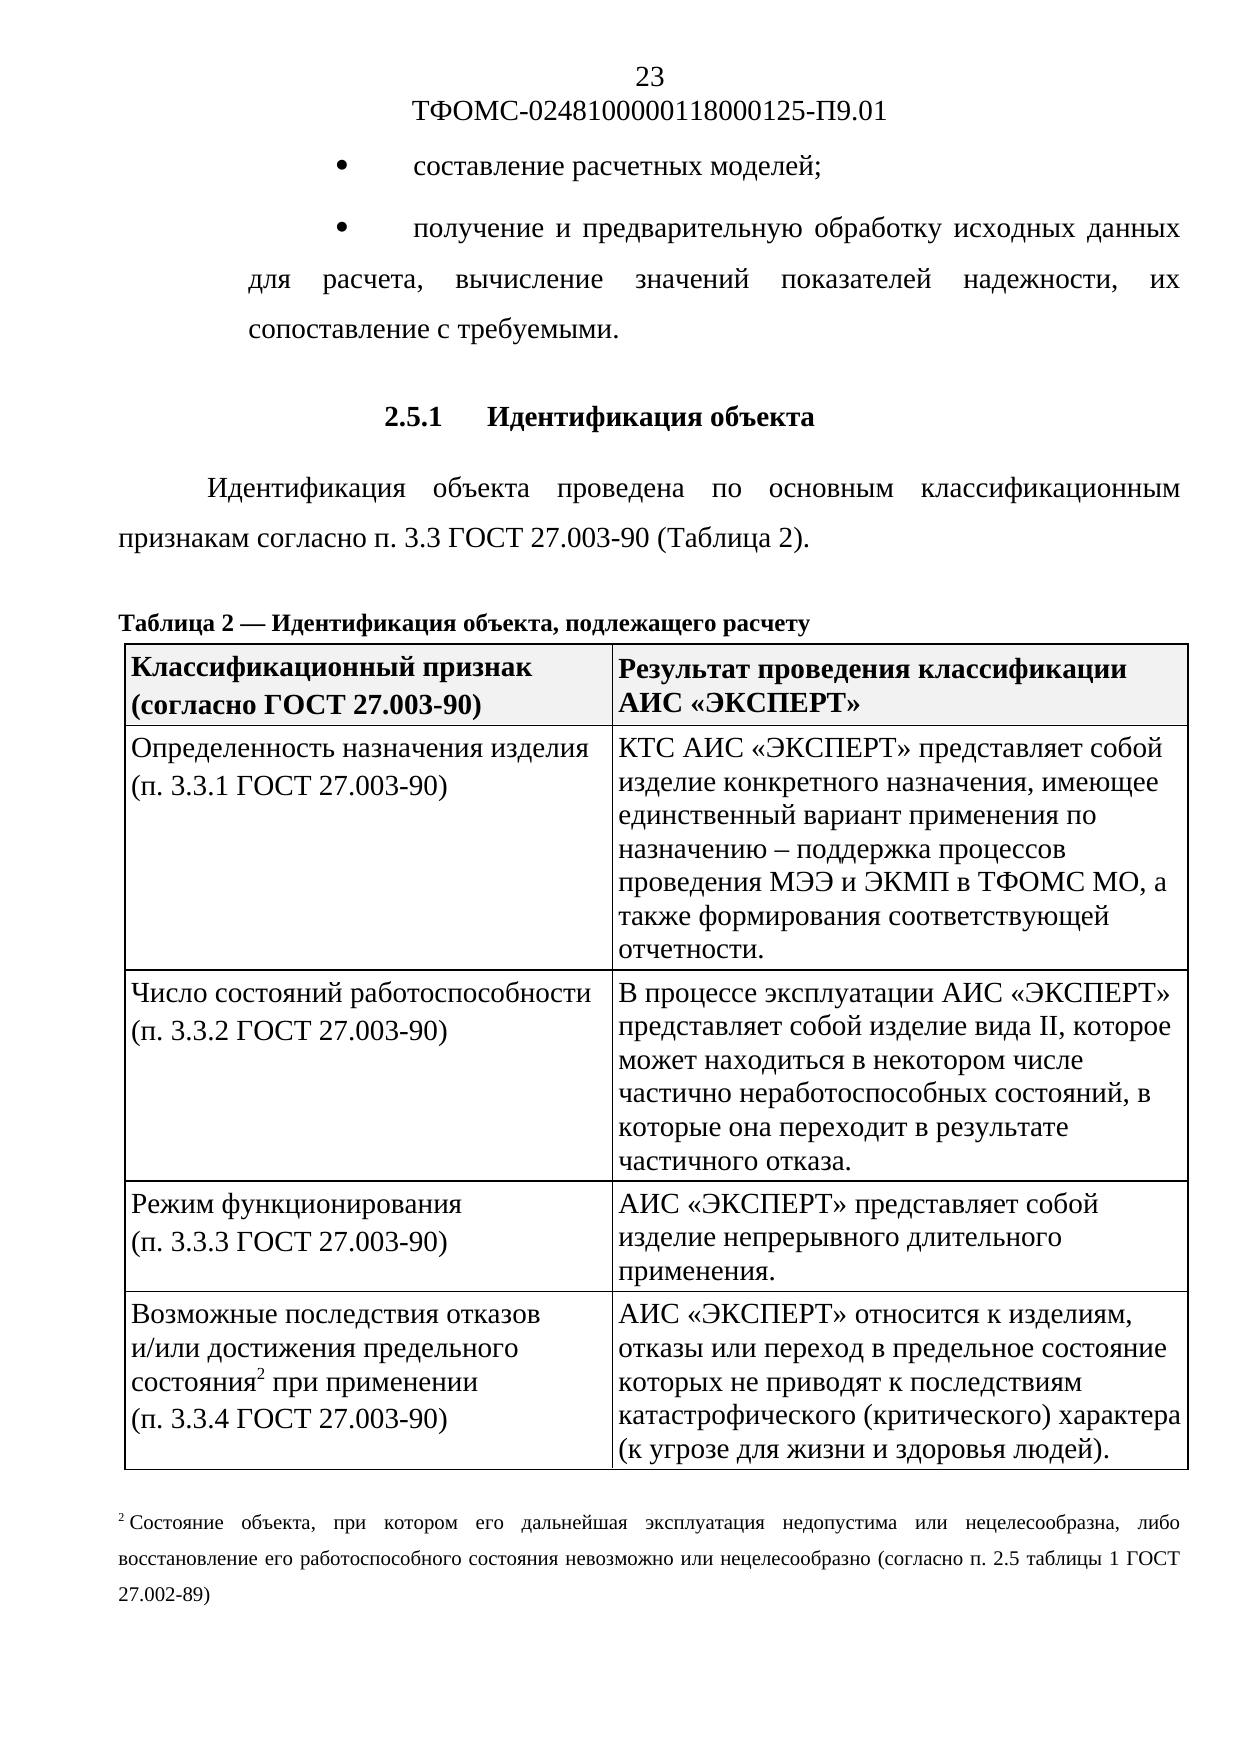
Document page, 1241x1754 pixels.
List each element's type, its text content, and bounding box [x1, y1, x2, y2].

table_cell представляет собой изделие непрерывного длительного применения. [613, 1182, 1187, 1291]
text Идентификация объекта проведена по основным классификационным признакам согласно п. 3.3 ГОСТ 27.003-90 (Таблица 2). [118, 470, 1181, 554]
table_cell КТС представляет собой изделие конкретного назначения, имеющее единственный вариант применения по назначению – поддержка процессов проведения МЭЭ и ЭКМП в ТФОМС МО, а также формирования соответствующей отчетности. [613, 726, 1187, 969]
table_cell Режим функционирования (п. 3.3.3 ГОСТ 27.003-90) [126, 1182, 612, 1291]
subtitle Идентификация объекта [295, 399, 1181, 433]
list составление расчетных моделей; [248, 148, 1181, 181]
list получение и предварительную обработку исходных данных для расчета, вычисление значений показателей надежности, их сопоставление с требуемыми. [248, 211, 1181, 345]
table_cell Определенность назначения изделия (п. 3.3.1 ГОСТ 27.003-90) [126, 726, 612, 969]
text Таблица 2 — Идентификация объекта, подлежащего расчету [118, 608, 1181, 637]
table_cell Число состояний работоспособности (п. 3.3.2 ГОСТ 27.003-90) [126, 971, 612, 1180]
table_cell В процессе эксплуатации представляет собой изделие вида II, которое может находиться в некотором числе частично неработоспособных состояний, в которые она переходит в результате частичного отказа. [613, 971, 1187, 1180]
table_cell Возможные последствия отказов и/или достижения предельного состояния при применении (п. 3.3.4 ГОСТ 27.003-90) [126, 1292, 612, 1468]
table_header Классификационный признак (согласно ГОСТ 27.003-90) [126, 645, 612, 724]
table_header Результат проведения классификации [613, 645, 1187, 724]
table_cell относится к изделиям, отказы или переход в предельное состояние которых не приводят к последствиям катастрофического (критического) характера (к угрозе для жизни и здоровья людей). [613, 1292, 1187, 1468]
